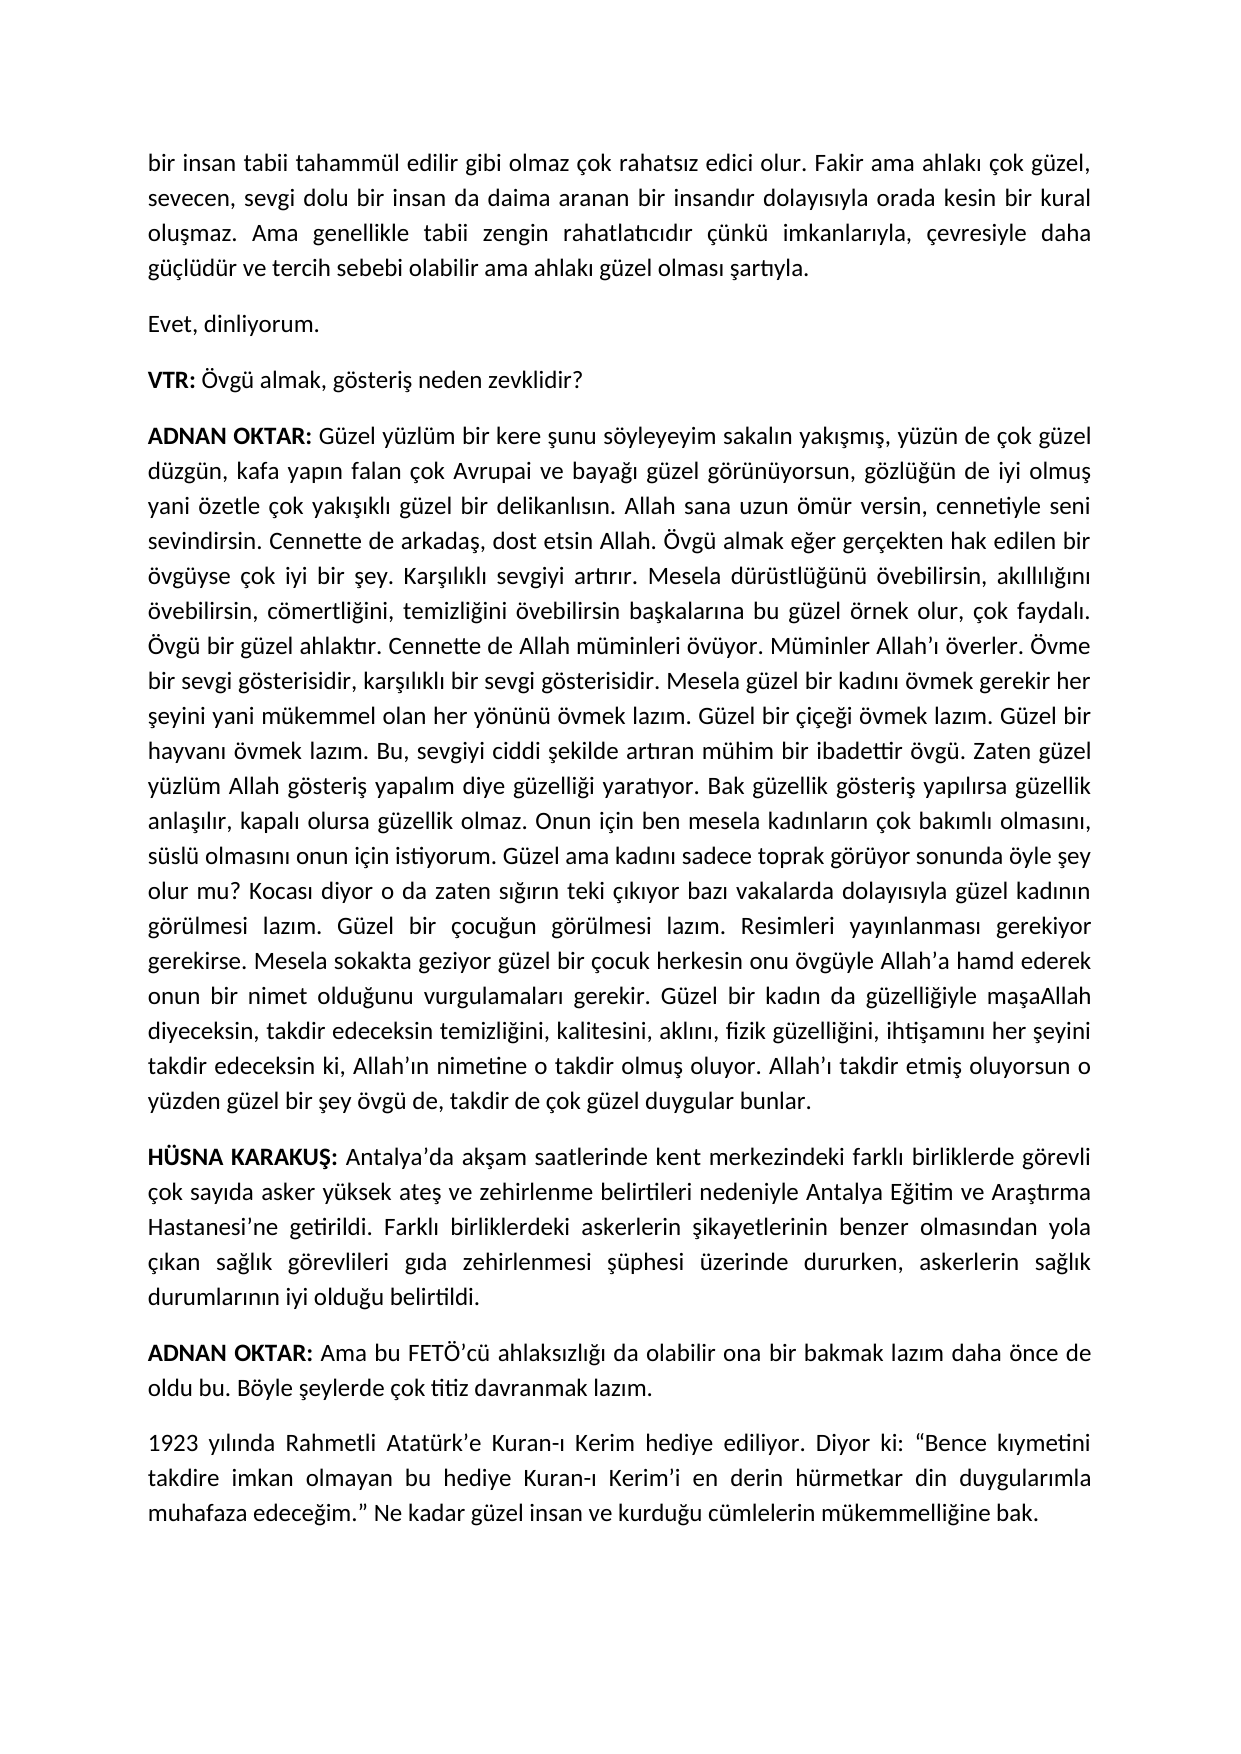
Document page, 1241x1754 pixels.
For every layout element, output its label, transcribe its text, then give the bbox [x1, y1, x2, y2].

text 1923 yılında Rahmetli Atatürk’e Kuran-ı Kerim hediye ediliyor. Diyor ki: “Bence kıymetini takdire imkan olmayan bu hediye Kuran-ı Kerim’i en derin hürmetkar din duygularımla muhafaza edeceğim.” Ne kadar güzel insan ve kurduğu cümlelerin mükemmelliğine bak. [148, 1428, 1093, 1528]
text Evet, dinliyorum. [148, 308, 1093, 339]
text VTR: Övgü almak, gösteriş neden zevklidir? [148, 364, 1093, 395]
text HÜSNA KARAKUŞ: Antalya’da akşam saatlerinde kent merkezindeki farklı birliklerde görevli çok sayıda asker yüksek ateş ve zehirlenme belirtileri nedeniyle Antalya Eğitim ve Araştırma Hastanesi’ne getirildi. Farklı birliklerdeki askerlerin şikayetlerinin benzer olmasından yola çıkan sağlık görevlileri gıda zehirlenmesi şüphesi üzerinde dururken, askerlerin sağlık durumlarının iyi olduğu belirtildi. [148, 1141, 1093, 1311]
text ADNAN OKTAR: Ama bu FETÖ’cü ahlaksızlığı da olabilir ona bir bakmak lazım daha önce de oldu bu. Böyle şeylerde çok titiz davranmak lazım. [148, 1337, 1093, 1402]
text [148, 148, 1093, 283]
text ADNAN OKTAR: Güzel yüzlüm bir kere şunu söyleyeyim sakalın yakışmış, yüzün de çok güzel düzgün, kafa yapın falan çok Avrupai ve bayağı güzel görünüyorsun, gözlüğün de iyi olmuş yani özetle çok yakışıklı güzel bir delikanlısın. Allah sana uzun ömür versin, cennetiyle seni sevindirsin. Cennette de arkadaş, dost etsin Allah. Övgü almak eğer gerçekten hak edilen bir övgüyse çok iyi bir şey. Karşılıklı sevgiyi artırır. Mesela dürüstlüğünü övebilirsin, akıllılığını övebilirsin, cömertliğini, temizliğini övebilirsin başkalarına bu güzel örnek olur, çok faydalı. Övgü bir güzel ahlaktır. Cennette de Allah müminleri övüyor. Müminler Allah’ı överler. Övme bir sevgi gösterisidir, karşılıklı bir sevgi gösterisidir. Mesela güzel bir kadını övmek gerekir her şeyini yani mükemmel olan her yönünü övmek lazım. Güzel bir çiçeği övmek lazım. Güzel bir hayvanı övmek lazım. Bu, sevgiyi ciddi şekilde artıran mühim bir ibadettir övgü. Zaten güzel yüzlüm Allah gösteriş yapalım diye güzelliği yaratıyor. Bak güzellik gösteriş yapılırsa güzellik anlaşılır, kapalı olursa güzellik olmaz. Onun için ben mesela kadınların çok bakımlı olmasını, süslü olmasını onun için istiyorum. Güzel ama kadını sadece toprak görüyor sonunda öyle şey olur mu? Kocası diyor o da zaten sığırın teki çıkıyor bazı vakalarda dolayısıyla güzel kadının görülmesi lazım. Güzel bir çocuğun görülmesi lazım. Resimleri yayınlanması gerekiyor gerekirse. Mesela sokakta geziyor güzel bir çocuk herkesin onu övgüyle Allah’a hamd ederek onun bir nimet olduğunu vurgulamaları gerekir. Güzel bir kadın da güzelliğiyle maşaAllah diyeceksin, takdir edeceksin temizliğini, kalitesini, aklını, fizik güzelliğini, ihtişamını her şeyini takdir edeceksin ki, Allah’ın nimetine o takdir olmuş oluyor. Allah’ı takdir etmiş oluyorsun o yüzden güzel bir şey övgü de, takdir de çok güzel duygular bunlar. [148, 420, 1093, 1116]
